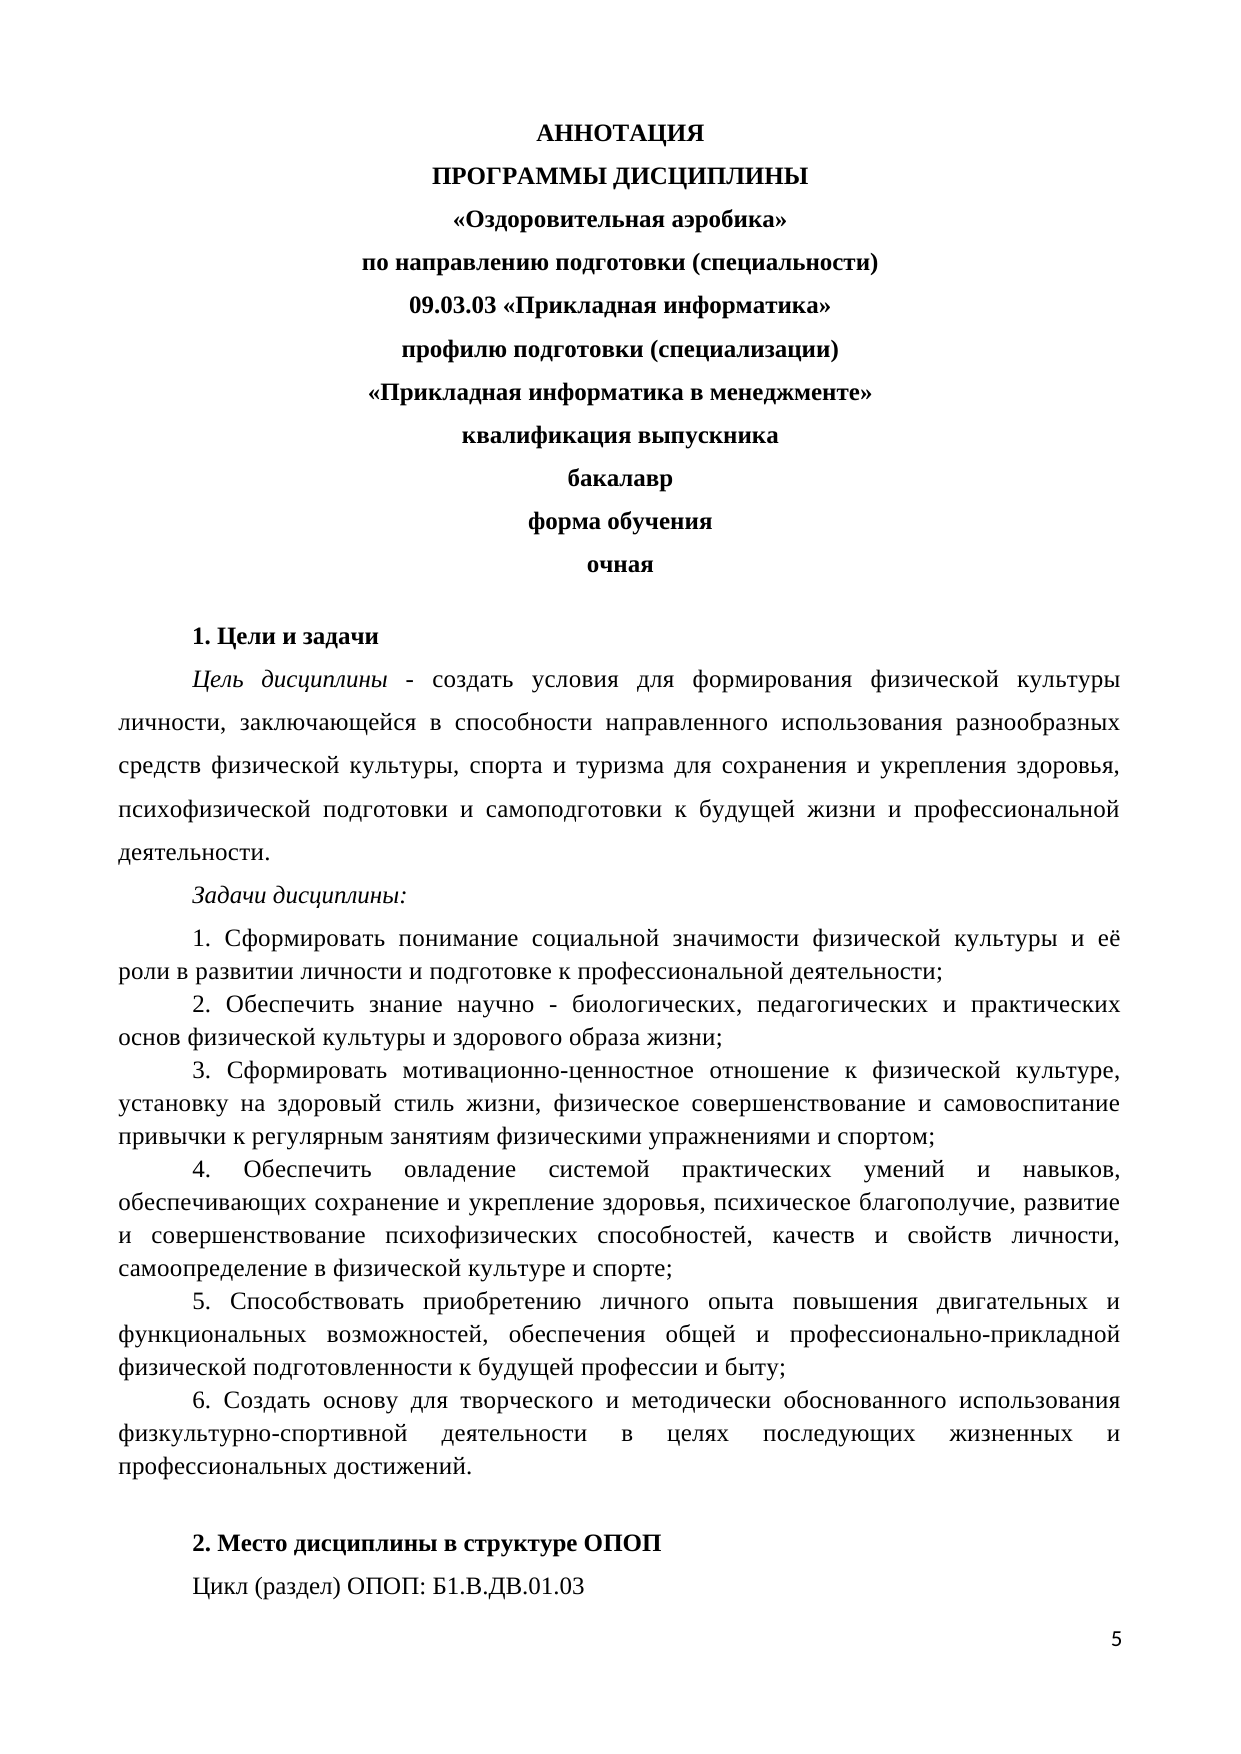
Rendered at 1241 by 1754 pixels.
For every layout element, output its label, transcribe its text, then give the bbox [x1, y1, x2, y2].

text «Оздоровительная аэробика» [118, 204, 1122, 233]
text 5. Способствовать приобретению личного опыта повышения двигательных и функциональных возможностей, обеспечения общей и профессионально-прикладной физической подготовленности к будущей профессии и быту; [118, 1286, 1122, 1381]
text 09.03.03 «Прикладная информатика» [118, 291, 1122, 319]
text Цикл (раздел) ОПОП: Б1.В.ДВ.01.03 [118, 1571, 1122, 1599]
text 2. Место дисциплины в структуре ОПОП [118, 1528, 1122, 1556]
text 1. Цели и задачи [118, 621, 1122, 650]
text Задачи дисциплины: [118, 880, 1122, 909]
text квалификация выпускника [118, 420, 1122, 449]
text 6. Создать основу для творческого и методически обоснованного использования физкультурно-спортивной деятельности в целях последующих жизненных и профессиональных достижений. [118, 1385, 1122, 1480]
text 3. Сформировать мотивационно-ценностное отношение к физической культуре, установку на здоровый стиль жизни, физическое совершенствование и самовоспитание привычки к регулярным занятиям физическими упражнениями и спортом; [118, 1055, 1122, 1150]
text очная [118, 549, 1122, 578]
text 2. Обеспечить знание научно - биологических, педагогических и практических основ физической культуры и здорового образа жизни; [118, 989, 1122, 1051]
text 4. Обеспечить овладение системой практических умений и навыков, обеспечивающих сохранение и укрепление здоровья, психическое благополучие, развитие и совершенствование психофизических способностей, качеств и свойств личности, самоопределение в физической культуре и спорте; [118, 1154, 1122, 1282]
text по направлению подготовки (специальности) [118, 247, 1122, 276]
text форма обучения [118, 506, 1122, 535]
text АННОТАЦИЯ [118, 118, 1122, 147]
text бакалавр [118, 463, 1122, 492]
text 1. Сформировать понимание социальной значимости физической культуры и её роли в развитии личности и подготовке к профессиональной деятельности; [118, 923, 1122, 985]
text Цель дисциплины - создать условия для формирования физической культуры личности, заключающейся в способности направленного использования разнообразных средств физической культуры, спорта и туризма для сохранения и укрепления здоровья, психофизической подготовки и самоподготовки к будущей жизни и профессиональной деятельности. [118, 664, 1122, 866]
text «Прикладная информатика в менеджменте» [118, 377, 1122, 406]
text программЫ дисциплины [118, 161, 1122, 190]
text профилю подготовки (специализации) [118, 334, 1122, 362]
